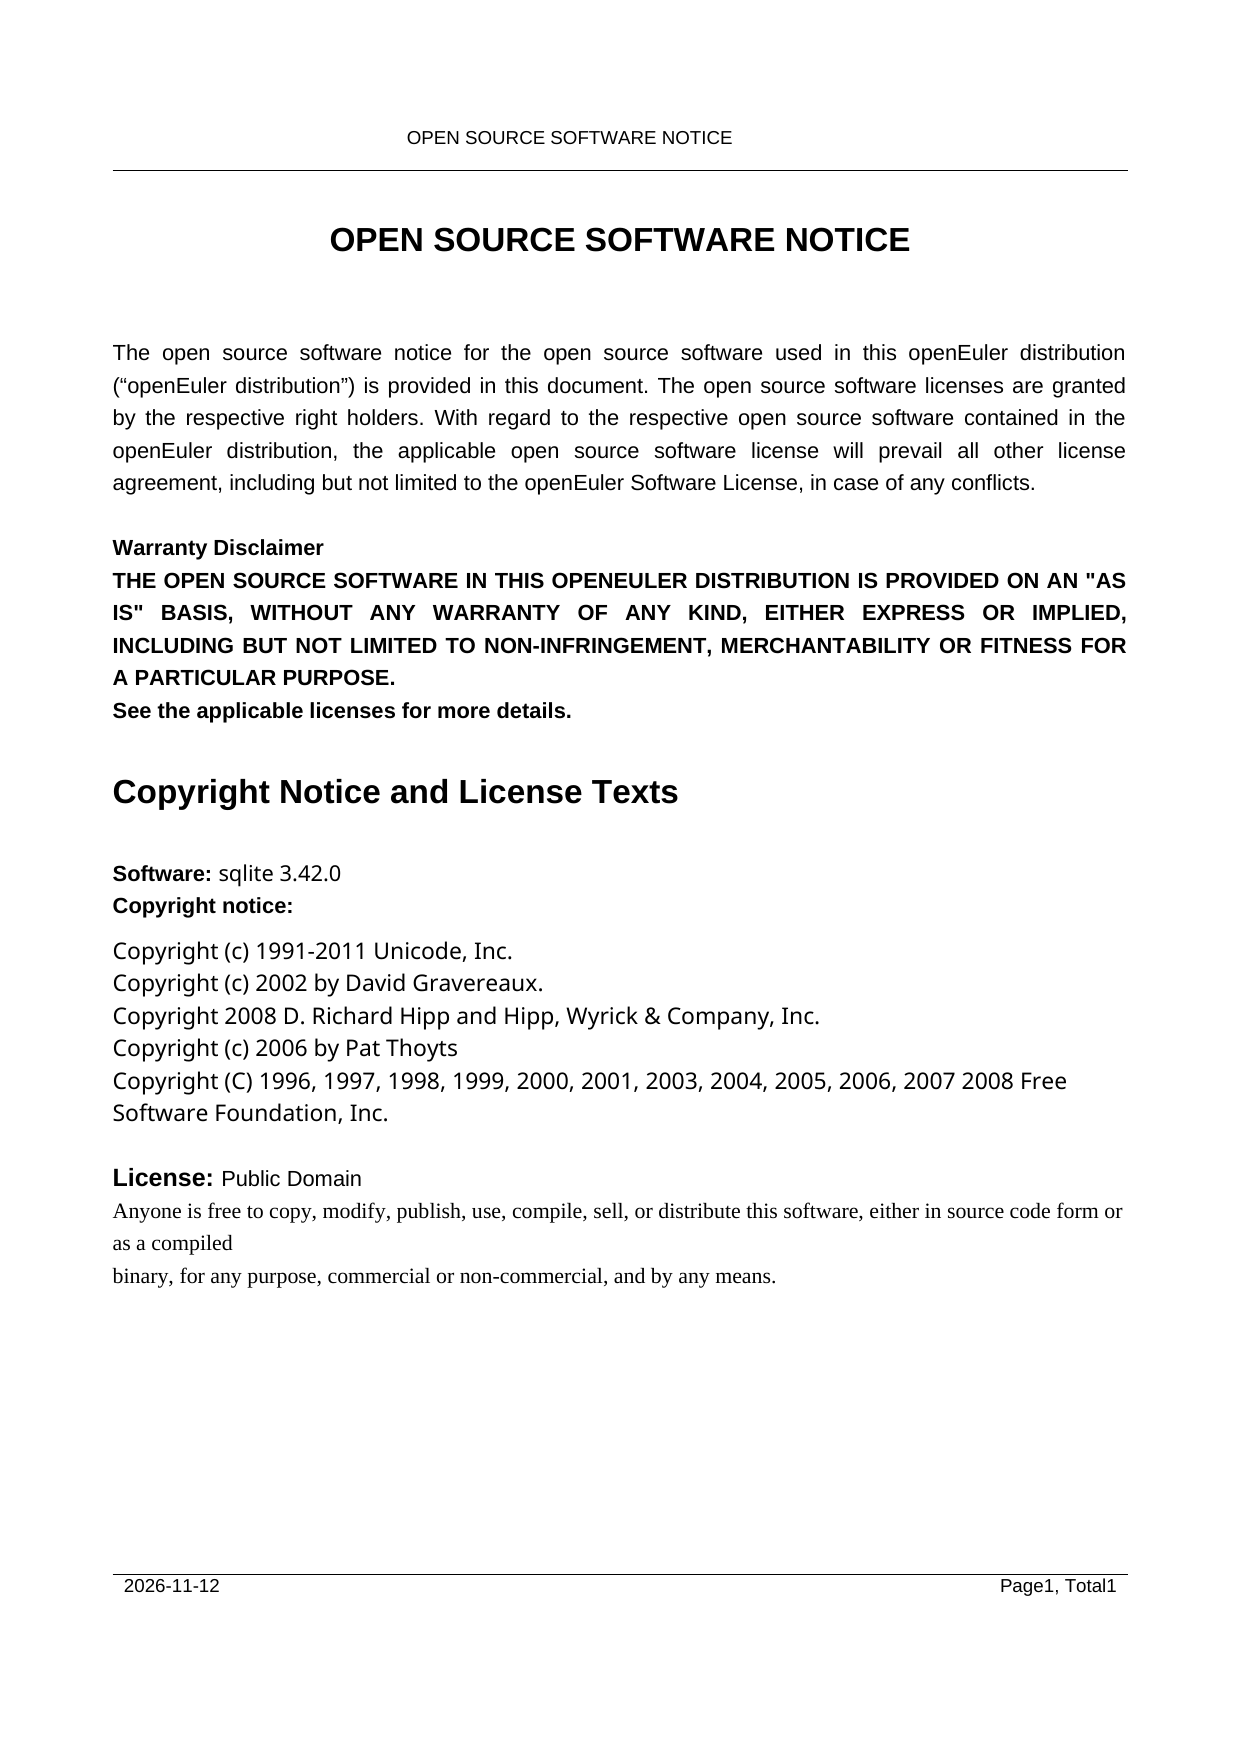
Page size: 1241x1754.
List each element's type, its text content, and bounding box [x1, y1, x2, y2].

text Warranty Disclaimer [112, 531, 1128, 564]
text OPEN SOURCE SOFTWARE NOTICE [112, 206, 1128, 271]
text Copyright notice: [112, 889, 1128, 921]
text Anyone is free to copy, modify, publish, use, compile, sell, or distribute this software, either in source code form or as a compiled binary, for any purpose, commercial or non-commercial, and by any means. [112, 1194, 1128, 1291]
text THE OPEN SOURCE SOFTWARE IN THIS OPENEULER DISTRIBUTION IS PROVIDED ON AN "AS IS" BASIS, WITHOUT ANY WARRANTY OF ANY KIND, EITHER EXPRESS OR IMPLIED, INCLUDING BUT NOT LIMITED TO NON-INFRINGEMENT, MERCHANTABILITY OR FITNESS FOR A PARTICULAR PURPOSE. See the applicable licenses for more details. [112, 564, 1128, 726]
text License: Public Domain [112, 1161, 1128, 1194]
title Software: sqlite 3.42.0 [112, 856, 1128, 889]
text Copyright (c) 1991-2011 Unicode, Inc. Copyright (c) 2002 by David Gravereaux. Copyright 2008 D. Richard Hipp and Hipp, Wyrick & Company, Inc. Copyright (c) 2006 by Pat Thoyts Copyright (C) 1996, 1997, 1998, 1999, 2000, 2001, 2003, 2004, 2005, 2006, 2007 2008 Free Software Foundation, Inc. [112, 934, 1128, 1161]
text The open source software notice for the open source software used in this openEuler distribution (“openEuler distribution”) is provided in this document. The open source software licenses are granted by the respective right holders. With regard to the respective open source software contained in the openEuler distribution, the applicable open source software license will prevail all other license agreement, including but not limited to the openEuler Software License, in case of any conflicts. [112, 336, 1128, 499]
text Copyright Notice and License Texts [112, 759, 1128, 824]
